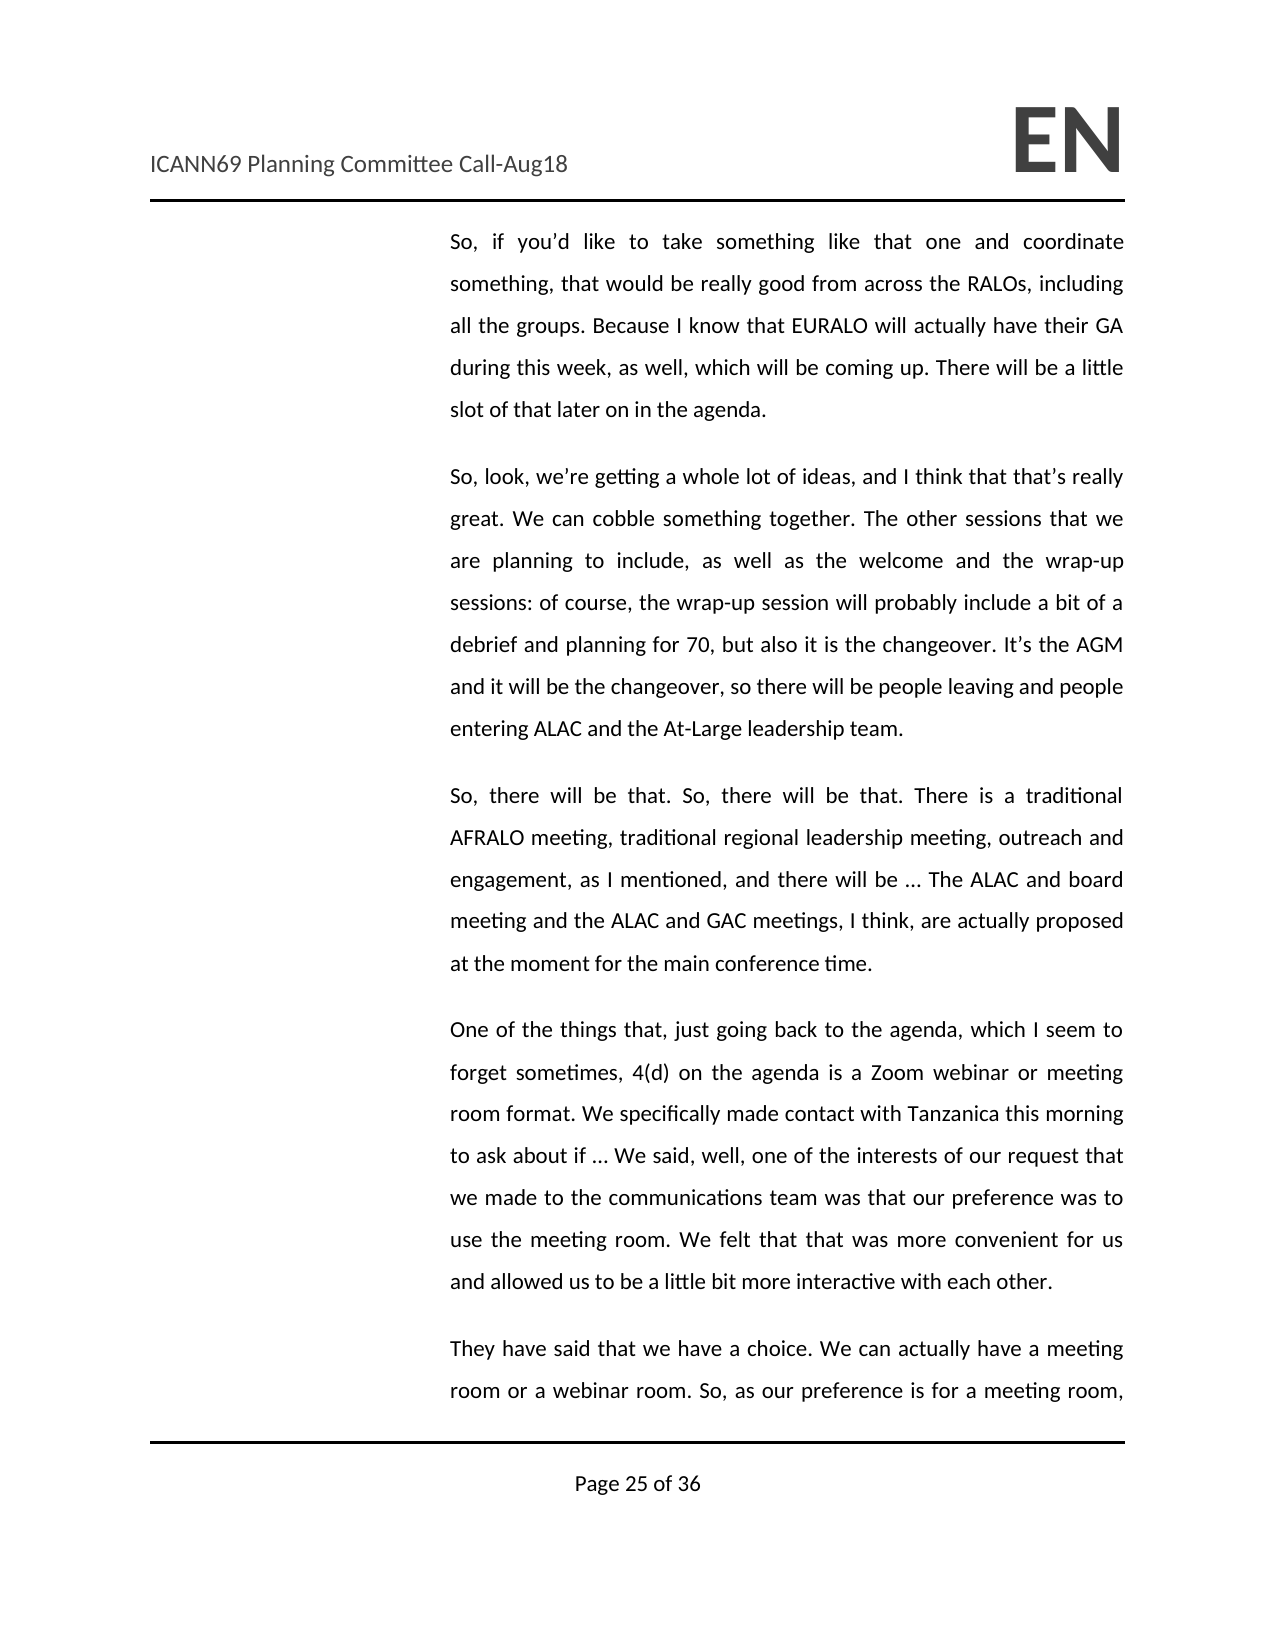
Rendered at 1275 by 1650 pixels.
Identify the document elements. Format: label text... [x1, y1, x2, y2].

text One of the things that, just going back to the agenda, which I seem to forget sometimes, 4(d) on the agenda is a Zoom webinar or meeting room format. We specifically made contact with Tanzanica this morning to ask about if … We said, well, one of the interests of our request that we made to the communications team was that our preference was to use the meeting room. We felt that that was more convenient for us and allowed us to be a little bit more interactive with each other. [150, 1016, 1125, 1296]
text So, look, we’re getting a whole lot of ideas, and I think that that’s really great. We can cobble something together. The other sessions that we are planning to include, as well as the welcome and the wrap-up sessions: of course, the wrap-up session will probably include a bit of a debrief and planning for 70, but also it is the changeover. It’s the AGM and it will be the changeover, so there will be people leaving and people entering ALAC and the At-Large leadership team. [150, 462, 1125, 742]
text So, if you’d like to take something like that one and coordinate something, that would be really good from across the RALOs, including all the groups. Because I know that EURALO will actually have their GA during this week, as well, which will be coming up. There will be a little slot of that later on in the agenda. [450, 227, 1125, 423]
text So, there will be that. So, there will be that. There is a traditional AFRALO meeting, traditional regional leadership meeting, outreach and engagement, as I mentioned, and there will be … The ALAC and board meeting and the ALAC and GAC meetings, I think, are actually proposed at the moment for the main conference time. [450, 781, 1125, 977]
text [450, 1334, 1125, 1404]
